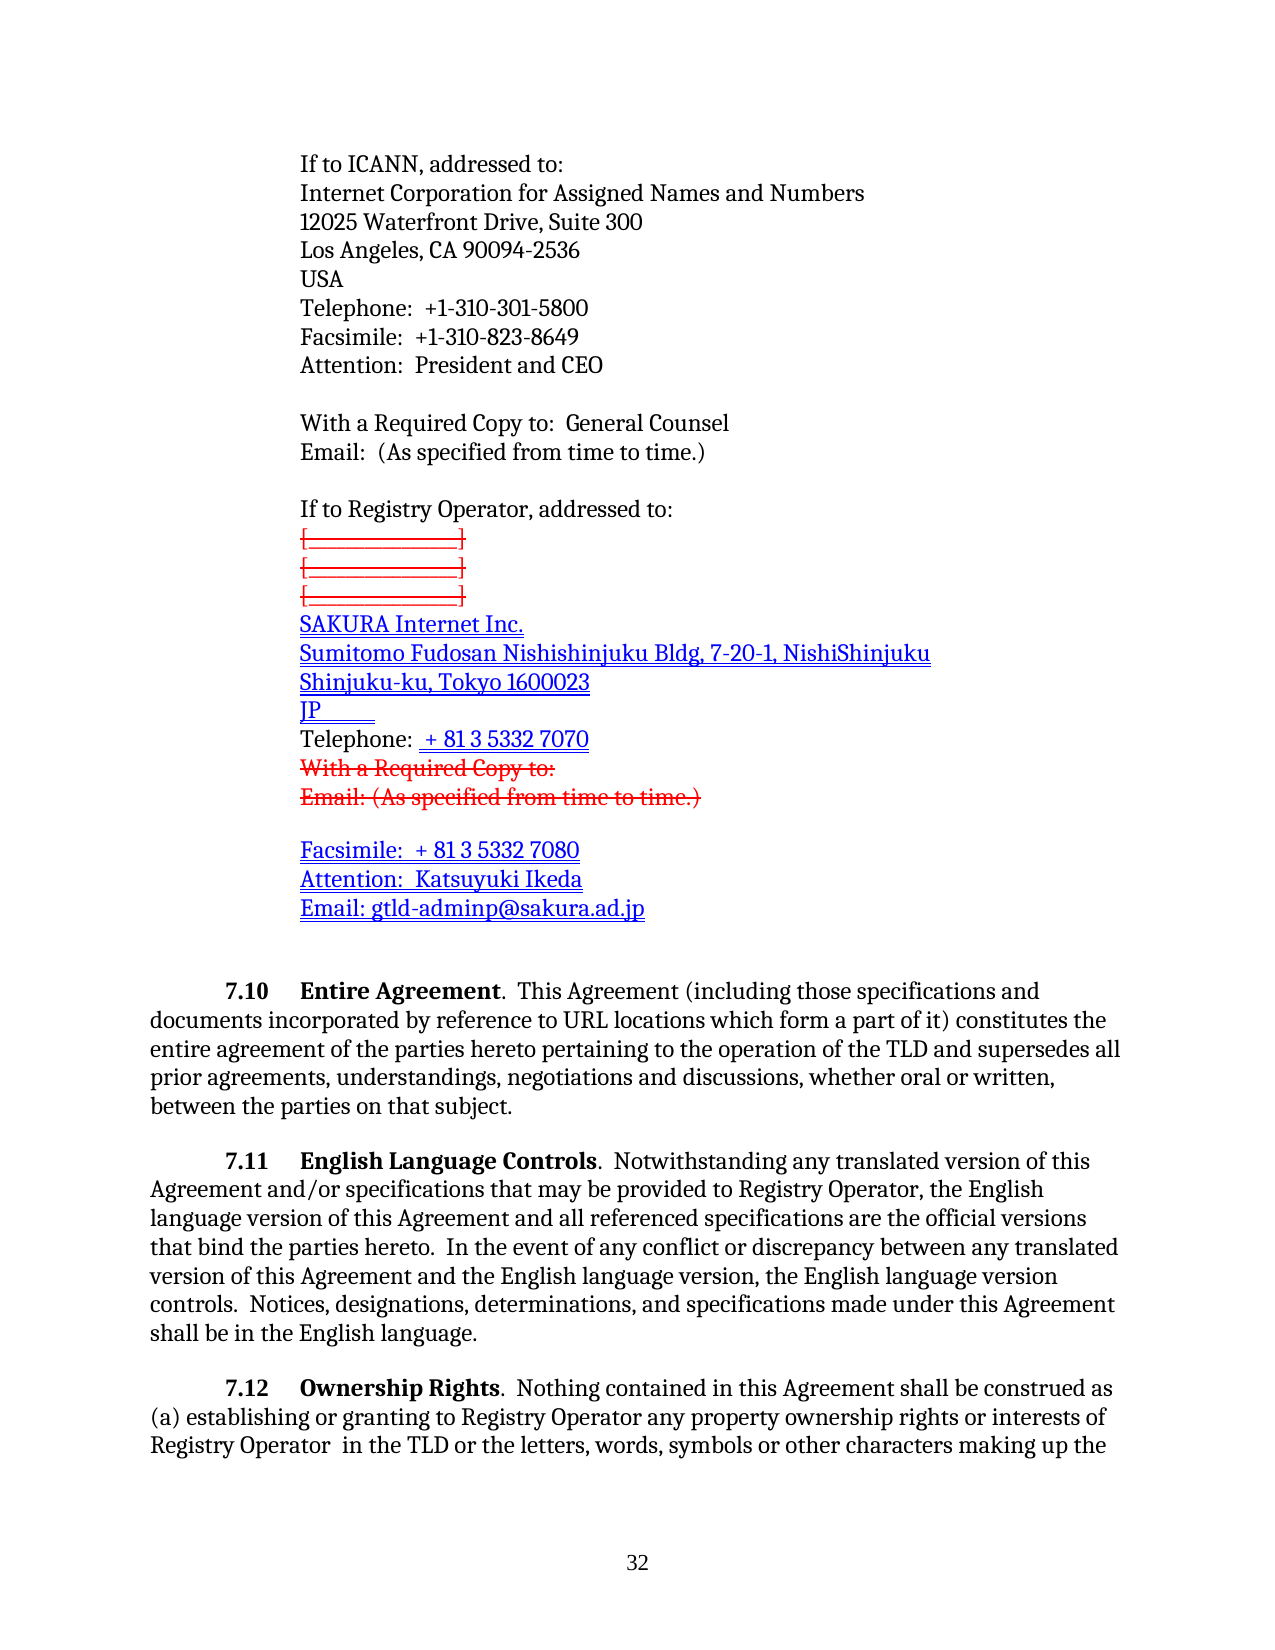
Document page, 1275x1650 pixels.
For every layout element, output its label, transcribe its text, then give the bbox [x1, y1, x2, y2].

text USA Telephone: +1-310-301-5800 Facsimile: +1-310-823-8649 Attention: President and CEO With a Required Copy to: General Counsel Email: (As specified from time to time.) If to Registry Operator, addressed to: [________________] [________________] [________________] SAKURA Internet Inc. Sumitomo Fudosan Nishishinjuku Bldg, 7-20-1, NishiShinjuku [300, 265, 1125, 667]
text English Language Controls. Notwithstanding any translated version of this Agreement and/or specifications that may be provided to Registry Operator, the English language version of this Agreement and all referenced specifications are the official versions that bind the parties hereto. In the event of any conflict or discrepancy between any translated version of this Agreement and the English language version, the English language version controls. Notices, designations, determinations, and specifications made under this Agreement shall be in the English language. [150, 1146, 1125, 1348]
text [150, 1373, 1125, 1460]
text Telephone: + 81 3 5332 7070 [300, 725, 1125, 754]
text Email: gtld-adminp@sakura.ad.jp [300, 894, 1125, 922]
text Entire Agreement. This Agreement (including those specifications and documents incorporated by reference to URL locations which form a part of it) constitutes the entire agreement of the parties hereto pertaining to the operation of the TLD and supersedes all prior agreements, understandings, negotiations and discussions, whether oral or written, between the parties on that subject. [150, 976, 1125, 1121]
text JP [225, 696, 1125, 725]
text Shinjuku-ku, Tokyo 1600023 [225, 667, 1125, 696]
text With a Required Copy to: Email: (As specified from time to time.) [300, 754, 1125, 811]
text If to ICANN, addressed to: Internet Corporation for Assigned Names and Numbers 12025 Waterfront Drive, Suite 300 Los Angeles, CA 90094-2536 [300, 150, 1125, 265]
text Facsimile: + 81 3 5332 7080 Attention: Katsuyuki Ikeda [300, 836, 1125, 894]
